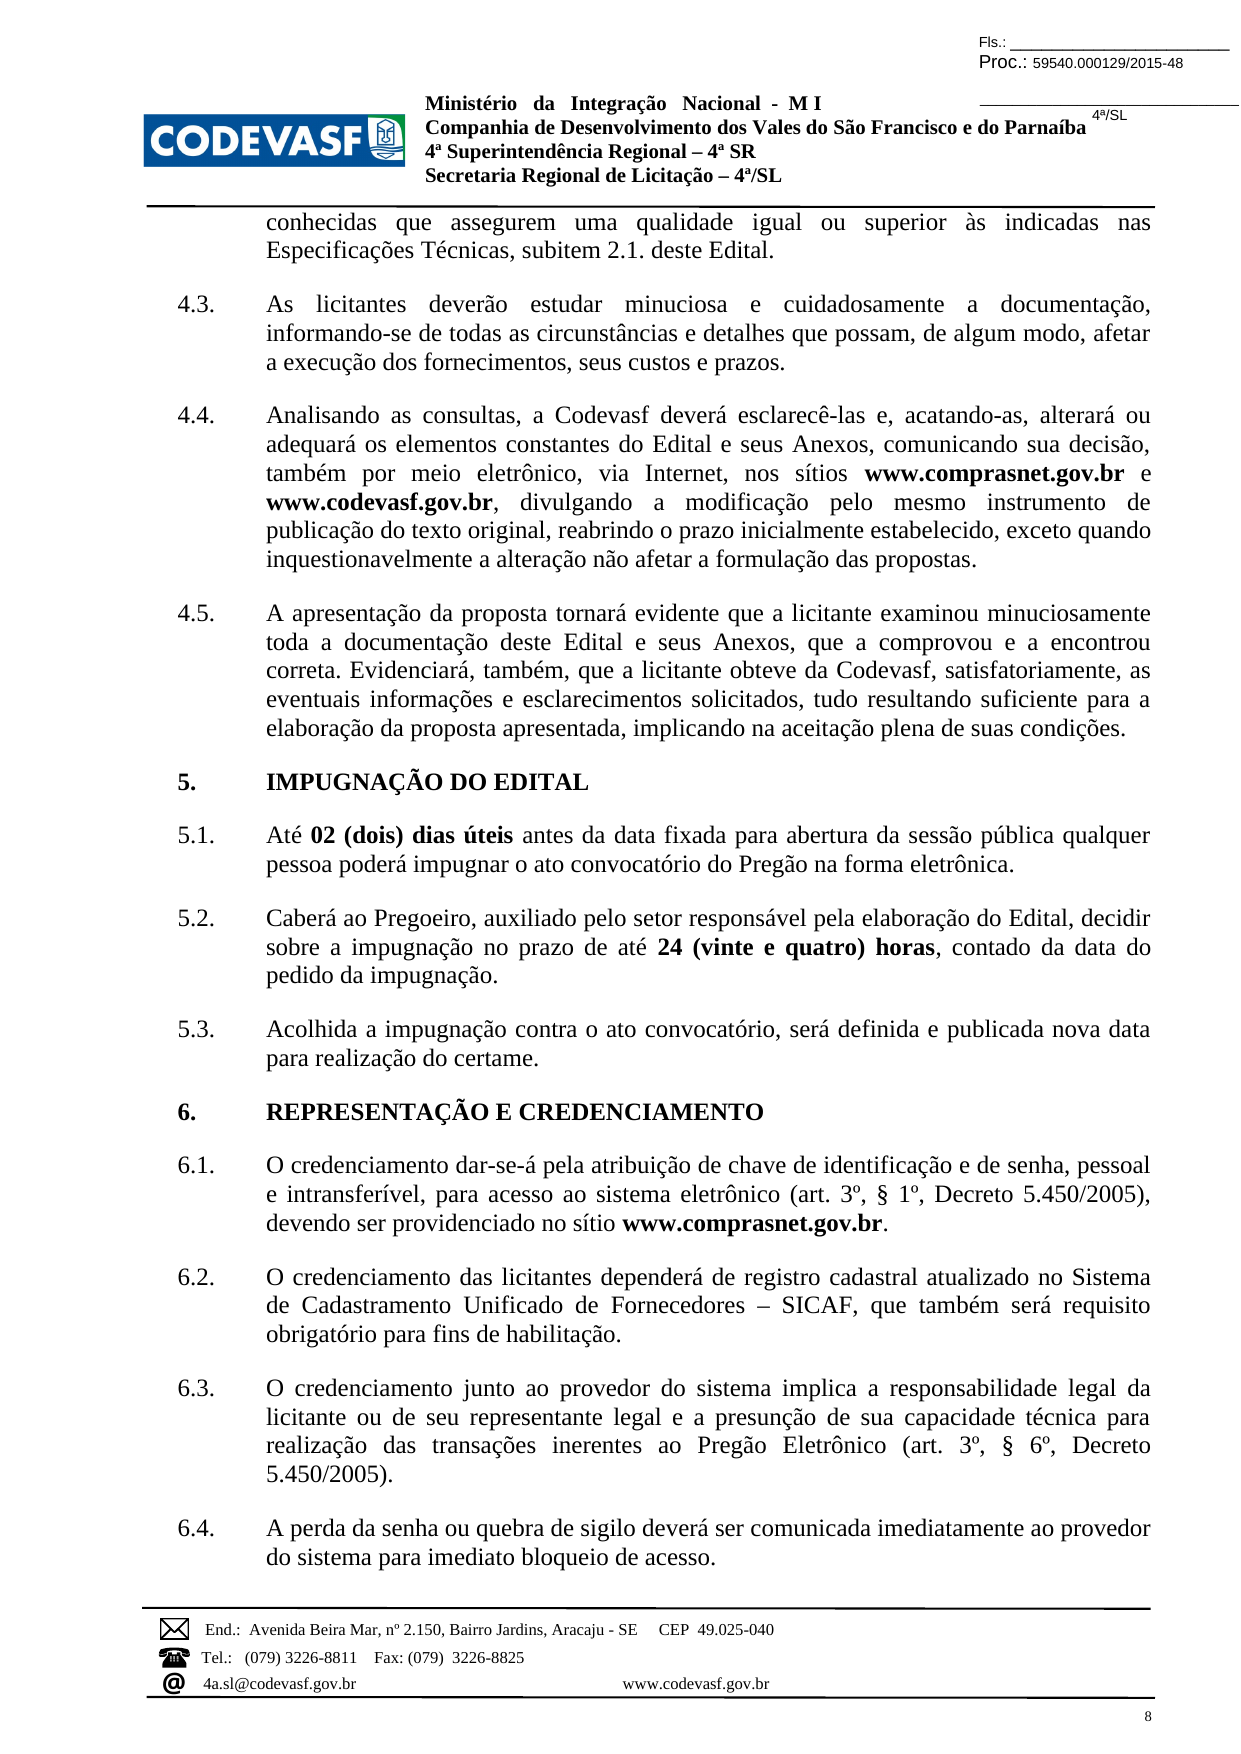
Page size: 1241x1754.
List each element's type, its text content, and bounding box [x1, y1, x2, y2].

text 5.1. Até 02 (dois) dias úteis antes da data fixada para abertura da sessão pública qualquer pessoa poderá impugnar o ato convocatório do Pregão na forma eletrônica. [177, 821, 1152, 878]
text 4.4. Analisando as consultas, a Codevasf deverá esclarecê-las e, acatando-as, alterará ou adequará os elementos constantes do Edital e seus Anexos, comunicando sua decisão, também por meio eletrônico, via Internet, nos sítios www.comprasnet.gov.br e www.codevasf.gov.br, divulgando a modificação pelo mesmo instrumento de publicação do texto original, reabrindo o prazo inicialmente estabelecido, exceto quando inquestionavelmente a alteração não afetar a formulação das propostas. [177, 401, 1152, 573]
picture [143, 114, 406, 167]
text 6.4. A perda da senha ou quebra de sigilo deverá ser comunicada imediatamente ao provedor do sistema para imediato bloqueio de acesso. [177, 1513, 1152, 1571]
text 5.3. Acolhida a impugnação contra o ato convocatório, será definida e publicada nova data para realização do certame. [177, 1014, 1152, 1072]
text 6.1. O credenciamento dar-se-á pela atribuição de chave de identificação e de senha, pessoal e intransferível, para acesso ao sistema eletrônico (art. 3º, § 1º, Decreto 5.450/2005), devendo ser providenciado no sítio www.comprasnet.gov.br. [177, 1151, 1152, 1237]
text 4.5. A apresentação da proposta tornará evidente que a licitante examinou minuciosamente toda a documentação deste Edital e seus Anexos, que a comprovou e a encontrou correta. Evidenciará, também, que a licitante obteve da Codevasf, satisfatoriamente, as eventuais informações e esclarecimentos solicitados, tudo resultando suficiente para a elaboração da proposta apresentada, implicando na aceitação plena de suas condições. [177, 598, 1152, 742]
text 5.2. Caberá ao Pregoeiro, auxiliado pelo setor responsável pela elaboração do Edital, decidir sobre a impugnação no prazo de até 24 (vinte e quatro) horas, contado da data do pedido da impugnação. [177, 903, 1152, 989]
text 6. REPRESENTAÇÃO E CREDENCIAMENTO [177, 1097, 1152, 1126]
text 5. IMPUGNAÇÃO DO EDITAL [177, 767, 1152, 796]
text 6.2. O credenciamento das licitantes dependerá de registro cadastral atualizado no Sistema de Cadastramento Unificado de Fornecedores – SICAF, que também será requisito obrigatório para fins de habilitação. [177, 1262, 1152, 1348]
text 6.3. O credenciamento junto ao provedor do sistema implica a responsabilidade legal da licitante ou de seu representante legal e a presunção de sua capacidade técnica para realização das transações inerentes ao Pregão Eletrônico (art. 3º, § 6º, Decreto 5.450/2005). [177, 1373, 1152, 1488]
text 4.3. As licitantes deverão estudar minuciosa e cuidadosamente a documentação, informando-se de todas as circunstâncias e detalhes que possam, de algum modo, afetar a execução dos fornecimentos, seus custos e prazos. [177, 289, 1152, 376]
